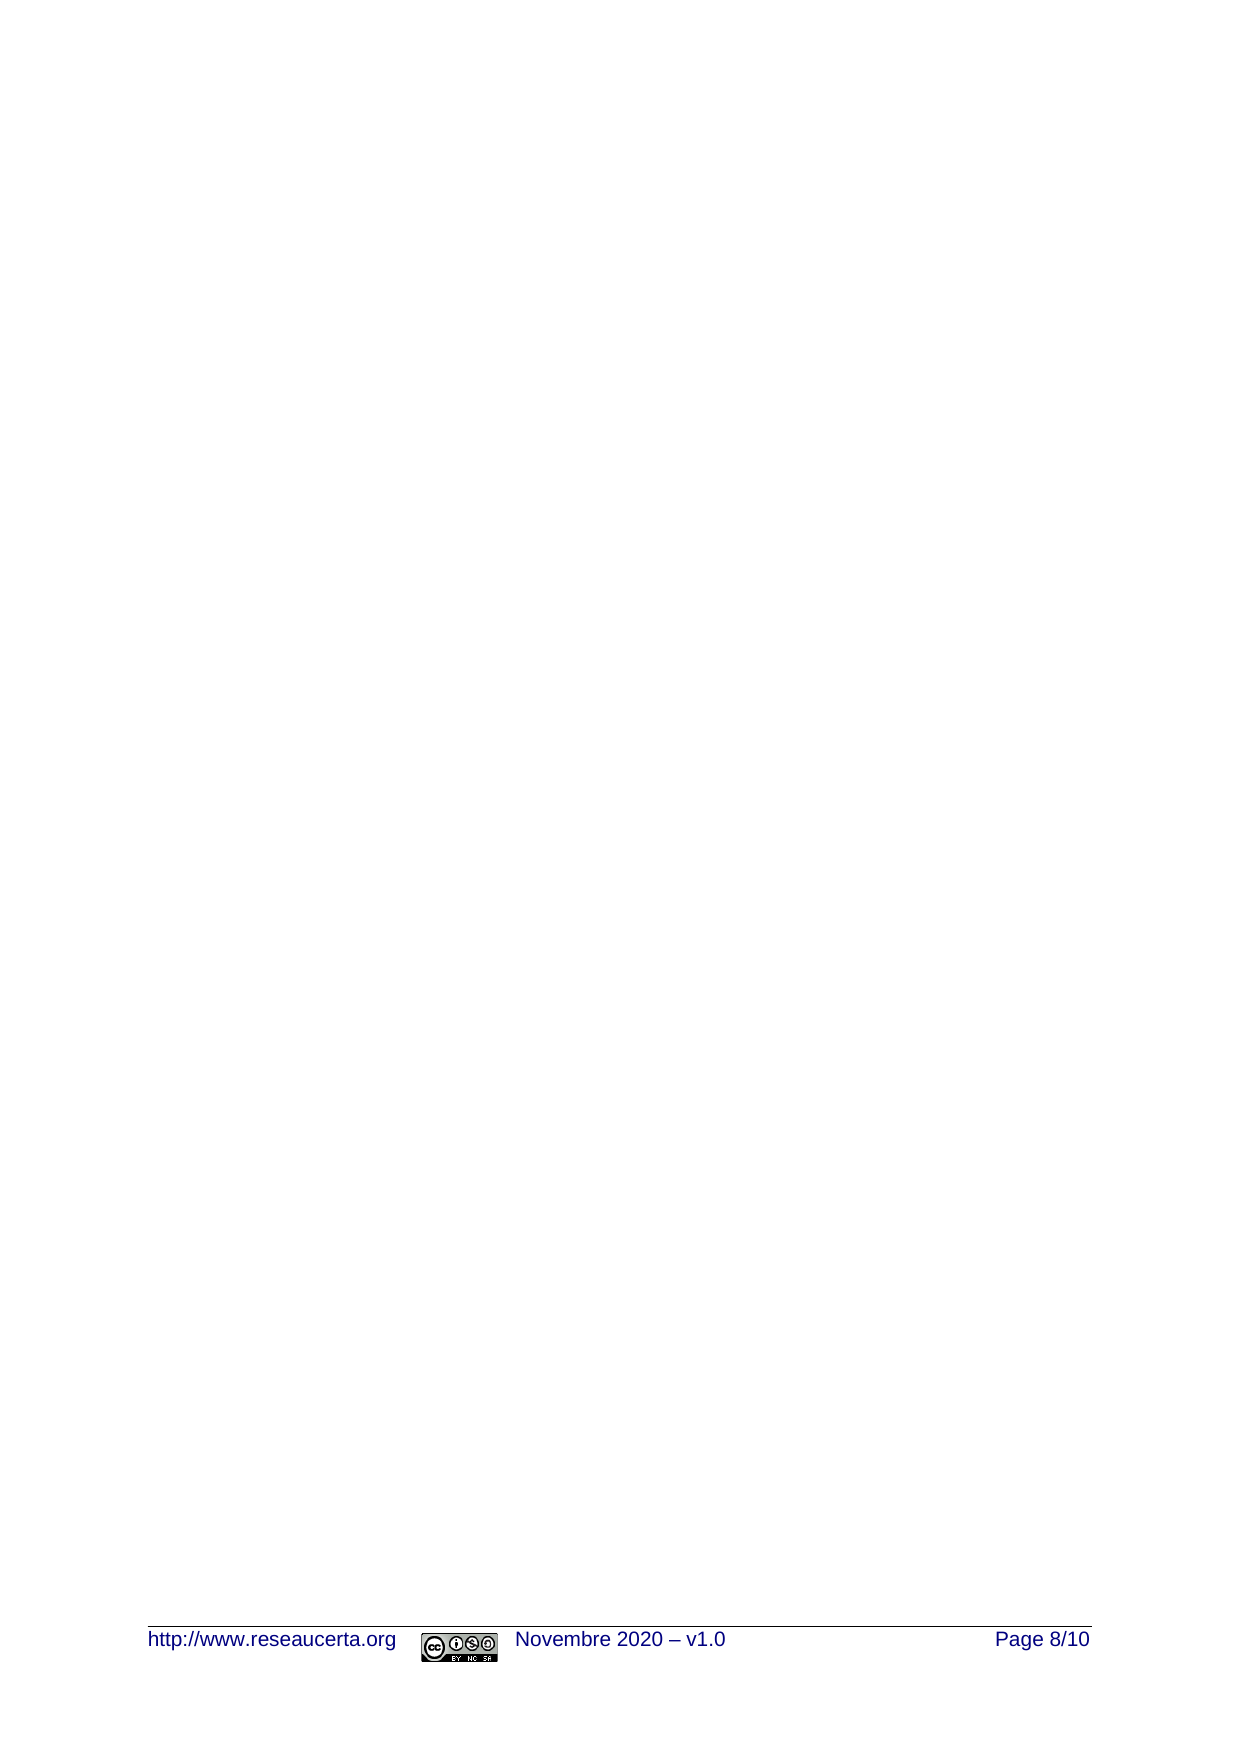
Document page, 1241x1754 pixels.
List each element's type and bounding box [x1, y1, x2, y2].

picture [421, 1633, 498, 1662]
